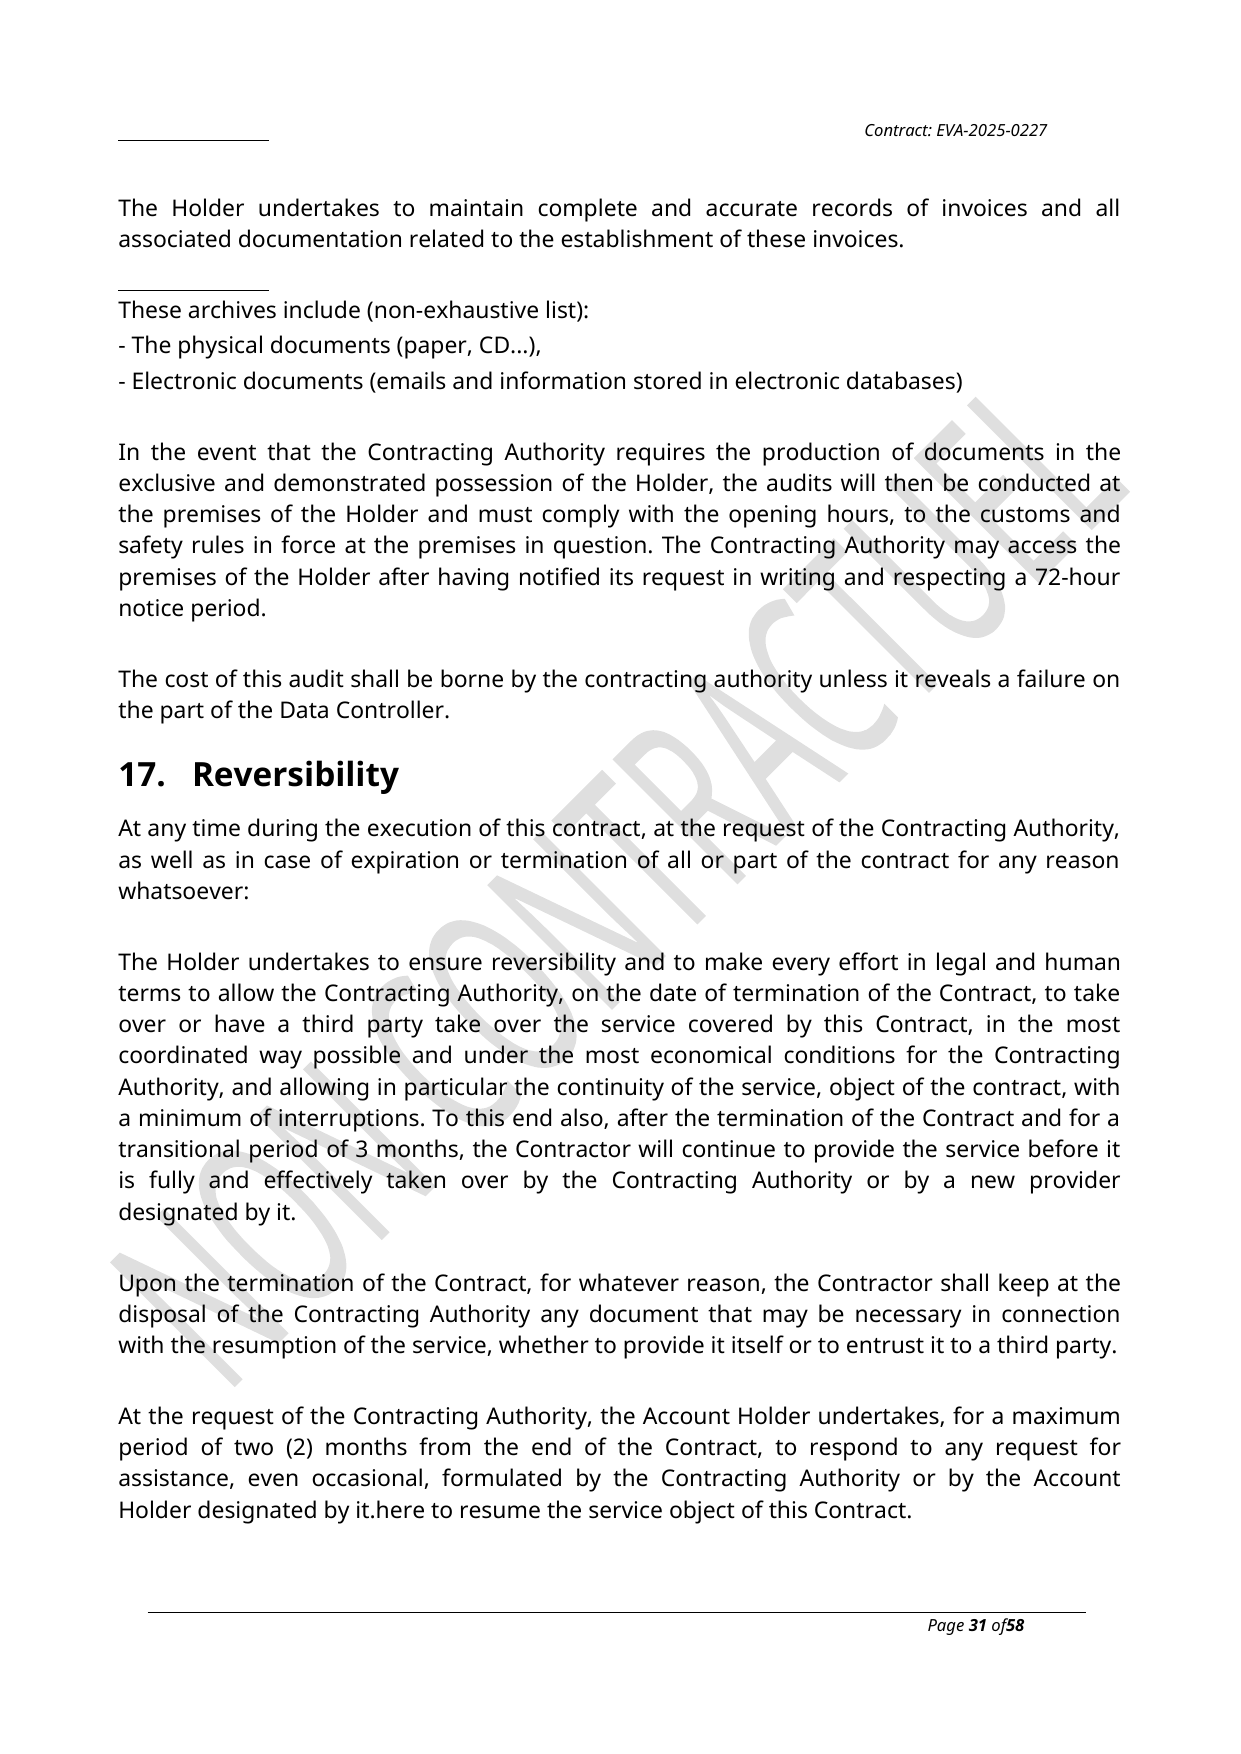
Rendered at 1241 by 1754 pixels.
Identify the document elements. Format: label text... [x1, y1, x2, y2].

text At any time during the execution of this contract, at the request of the Contracting Authority, as well as in case of expiration or termination of all or part of the contract for any reason whatsoever: [118, 812, 1122, 906]
text The Holder undertakes to maintain complete and accurate records of invoices and all associated documentation related to the establishment of these invoices. [118, 192, 1122, 254]
text - The physical documents (paper, CD...), [118, 329, 1122, 361]
text In the event that the Contracting Authority requires the production of documents in the exclusive and demonstrated possession of the Holder, the audits will then be conducted at the premises of the Holder and must comply with the opening hours, to the customs and safety rules in force at the premises in question. The Contracting Authority may access the premises of the Holder after having notified its request in writing and respecting a 72-hour notice period. [118, 436, 1122, 623]
text At the request of the Contracting Authority, the Account Holder undertakes, for a maximum period of two (2) months from the end of the Contract, to respond to any request for assistance, even occasional, formulated by the Contracting Authority or by the Account Holder designated by it.here to resume the service object of this Contract. [118, 1400, 1122, 1525]
text The Holder undertakes to ensure reversibility and to make every effort in legal and human terms to allow the Contracting Authority, on the date of termination of the Contract, to take over or have a third party take over the service covered by this Contract, in the most coordinated way possible and under the most economical conditions for the Contracting Authority, and allowing in particular the continuity of the service, object of the contract, with a minimum of interruptions. To this end also, after the termination of the Contract and for a transitional period of 3 months, the Contractor will continue to provide the service before it is fully and effectively taken over by the Contracting Authority or by a new provider designated by it. [118, 946, 1122, 1227]
text Upon the termination of the Contract, for whatever reason, the Contractor shall keep at the disposal of the Contracting Authority any document that may be necessary in connection with the resumption of the service, whether to provide it itself or to entrust it to a third party. [118, 1267, 1122, 1360]
text Reversibility [118, 750, 1122, 796]
text - Electronic documents (emails and information stored in electronic databases) [118, 365, 1122, 396]
text These archives include (non-exhaustive list): [118, 294, 1122, 325]
text The cost of this audit shall be borne by the contracting authority unless it reveals a failure on the part of the Data Controller. [118, 663, 1122, 725]
